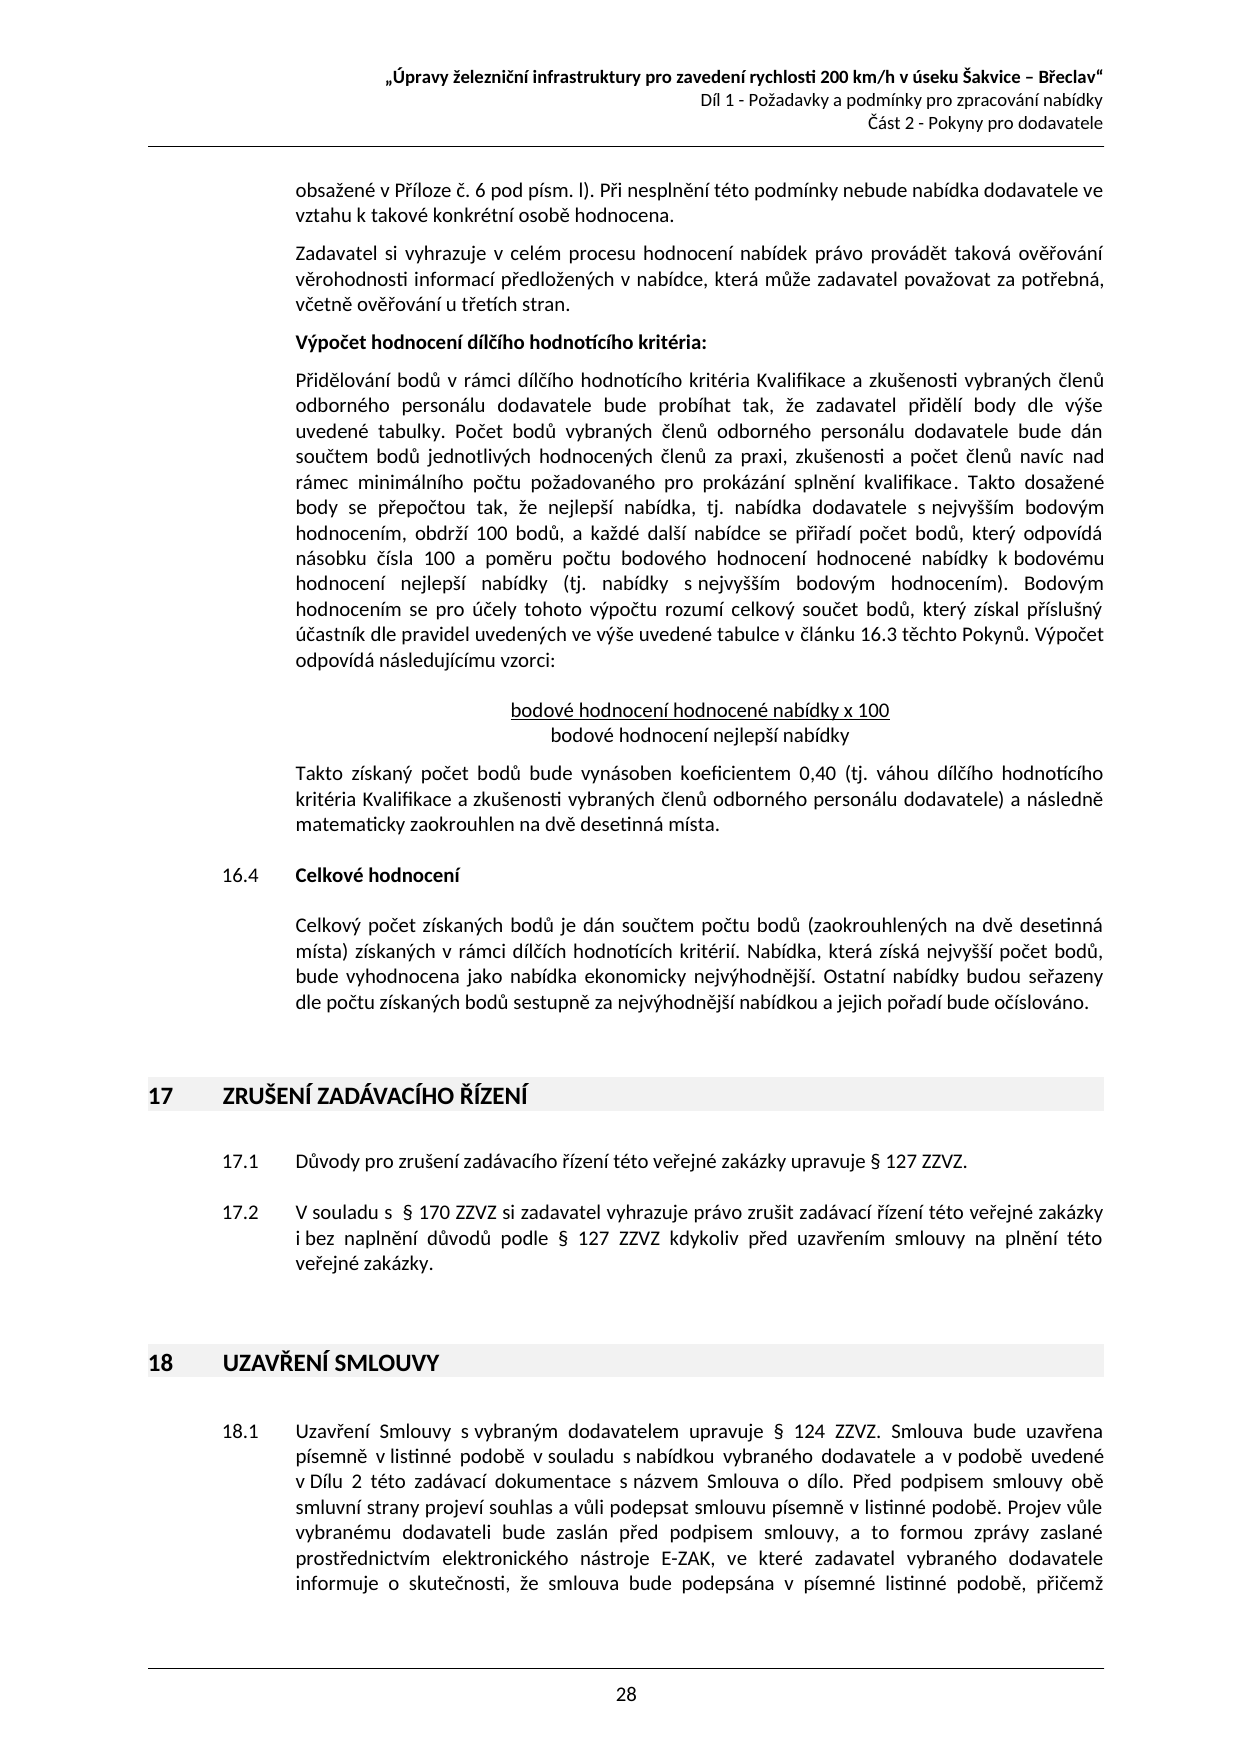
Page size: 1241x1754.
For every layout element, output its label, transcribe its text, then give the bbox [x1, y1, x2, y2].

list V souladu s § 170 ZZVZ si zadavatel vyhrazuje právo zrušit zadávací řízení této veřejné zakázky i bez naplnění důvodů podle § 127 ZZVZ kdykoliv před uzavřením smlouvy na plnění této veřejné zakázky. [222, 1199, 1104, 1276]
list Celkový počet získaných bodů je dán součtem počtu bodů (zaokrouhlených na dvě desetinná místa) získaných v rámci dílčích hodnotících kritérií. Nabídka, která získá nejvyšší počet bodů, bude vyhodnocena jako nabídka ekonomicky nejvýhodnější. Ostatní nabídky budou seřazeny dle počtu získaných bodů sestupně za nejvýhodnější nabídkou a jejich pořadí bude očíslováno. [295, 913, 1104, 1014]
subtitle UZAVŘENÍ SMLOUVY [148, 1344, 1104, 1377]
list bodové hodnocení hodnocené nabídky x 100 [295, 697, 1104, 723]
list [222, 1418, 1104, 1596]
text Takto získaný počet bodů bude vynásoben koeficientem 0,40 (tj. váhou dílčího hodnotícího kritéria Kvalifikace a zkušenosti vybraných členů odborného personálu dodavatele) a následně matematicky zaokrouhlen na dvě desetinná místa. [295, 761, 1104, 837]
list bodové hodnocení nejlepší nabídky [295, 723, 1104, 748]
text Přidělování bodů v rámci dílčího hodnotícího kritéria Kvalifikace a zkušenosti vybraných členů odborného personálu dodavatele bude probíhat tak, že zadavatel přidělí body dle výše uvedené tabulky. Počet bodů vybraných členů odborného personálu dodavatele bude dán součtem bodů jednotlivých hodnocených členů za praxi, zkušenosti a počet členů navíc nad rámec minimálního počtu požadovaného pro prokázání splnění kvalifikace. Takto dosažené body se přepočtou tak, že nejlepší nabídka, tj. nabídka dodavatele s nejvyšším bodovým hodnocením, obdrží 100 bodů, a každé další nabídce se přiřadí počet bodů, který odpovídá násobku čísla 100 a poměru počtu bodového hodnocení hodnocené nabídky k bodovému hodnocení nejlepší nabídky (tj. nabídky s nejvyšším bodovým hodnocením). Bodovým hodnocením se pro účely tohoto výpočtu rozumí celkový součet bodů, který získal příslušný účastník dle pravidel uvedených ve výše uvedené tabulce v článku 16.3 těchto Pokynů. Výpočet odpovídá následujícímu vzorci: [295, 367, 1104, 672]
list Celkové hodnocení [222, 862, 1104, 888]
subtitle ZRUŠENÍ ZADÁVACÍHO ŘÍZENÍ [148, 1077, 1104, 1111]
text Výpočet hodnocení dílčího hodnotícího kritéria: [295, 329, 1104, 355]
text Zadavatel si vyhrazuje v celém procesu hodnocení nabídek právo provádět taková ověřování věrohodnosti informací předložených v nabídce, která může zadavatel považovat za potřebná, včetně ověřování u třetích stran. [295, 241, 1104, 317]
list Důvody pro zrušení zadávacího řízení této veřejné zakázky upravuje § 127 ZZVZ. [222, 1148, 1104, 1174]
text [295, 177, 1104, 228]
